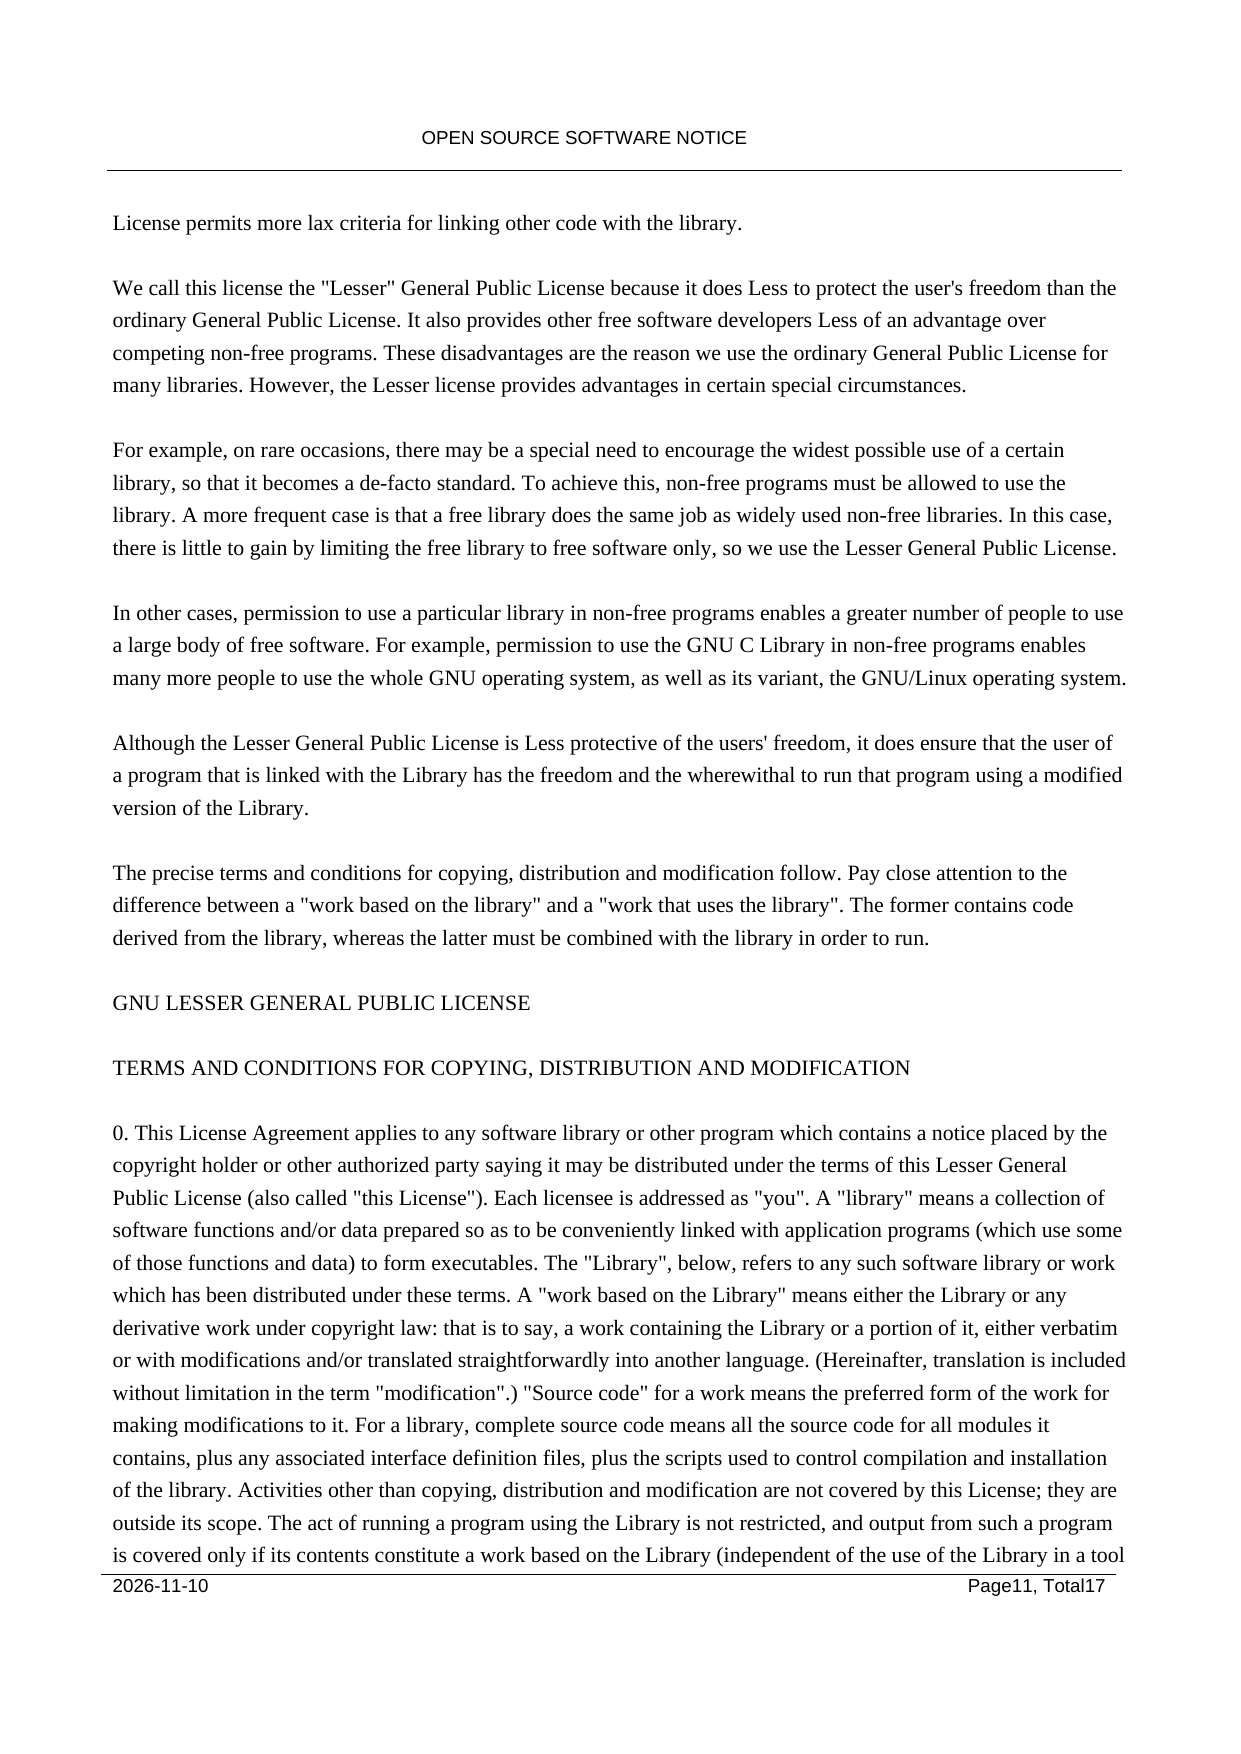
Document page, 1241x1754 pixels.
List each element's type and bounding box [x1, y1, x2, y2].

text [112, 206, 1128, 1571]
